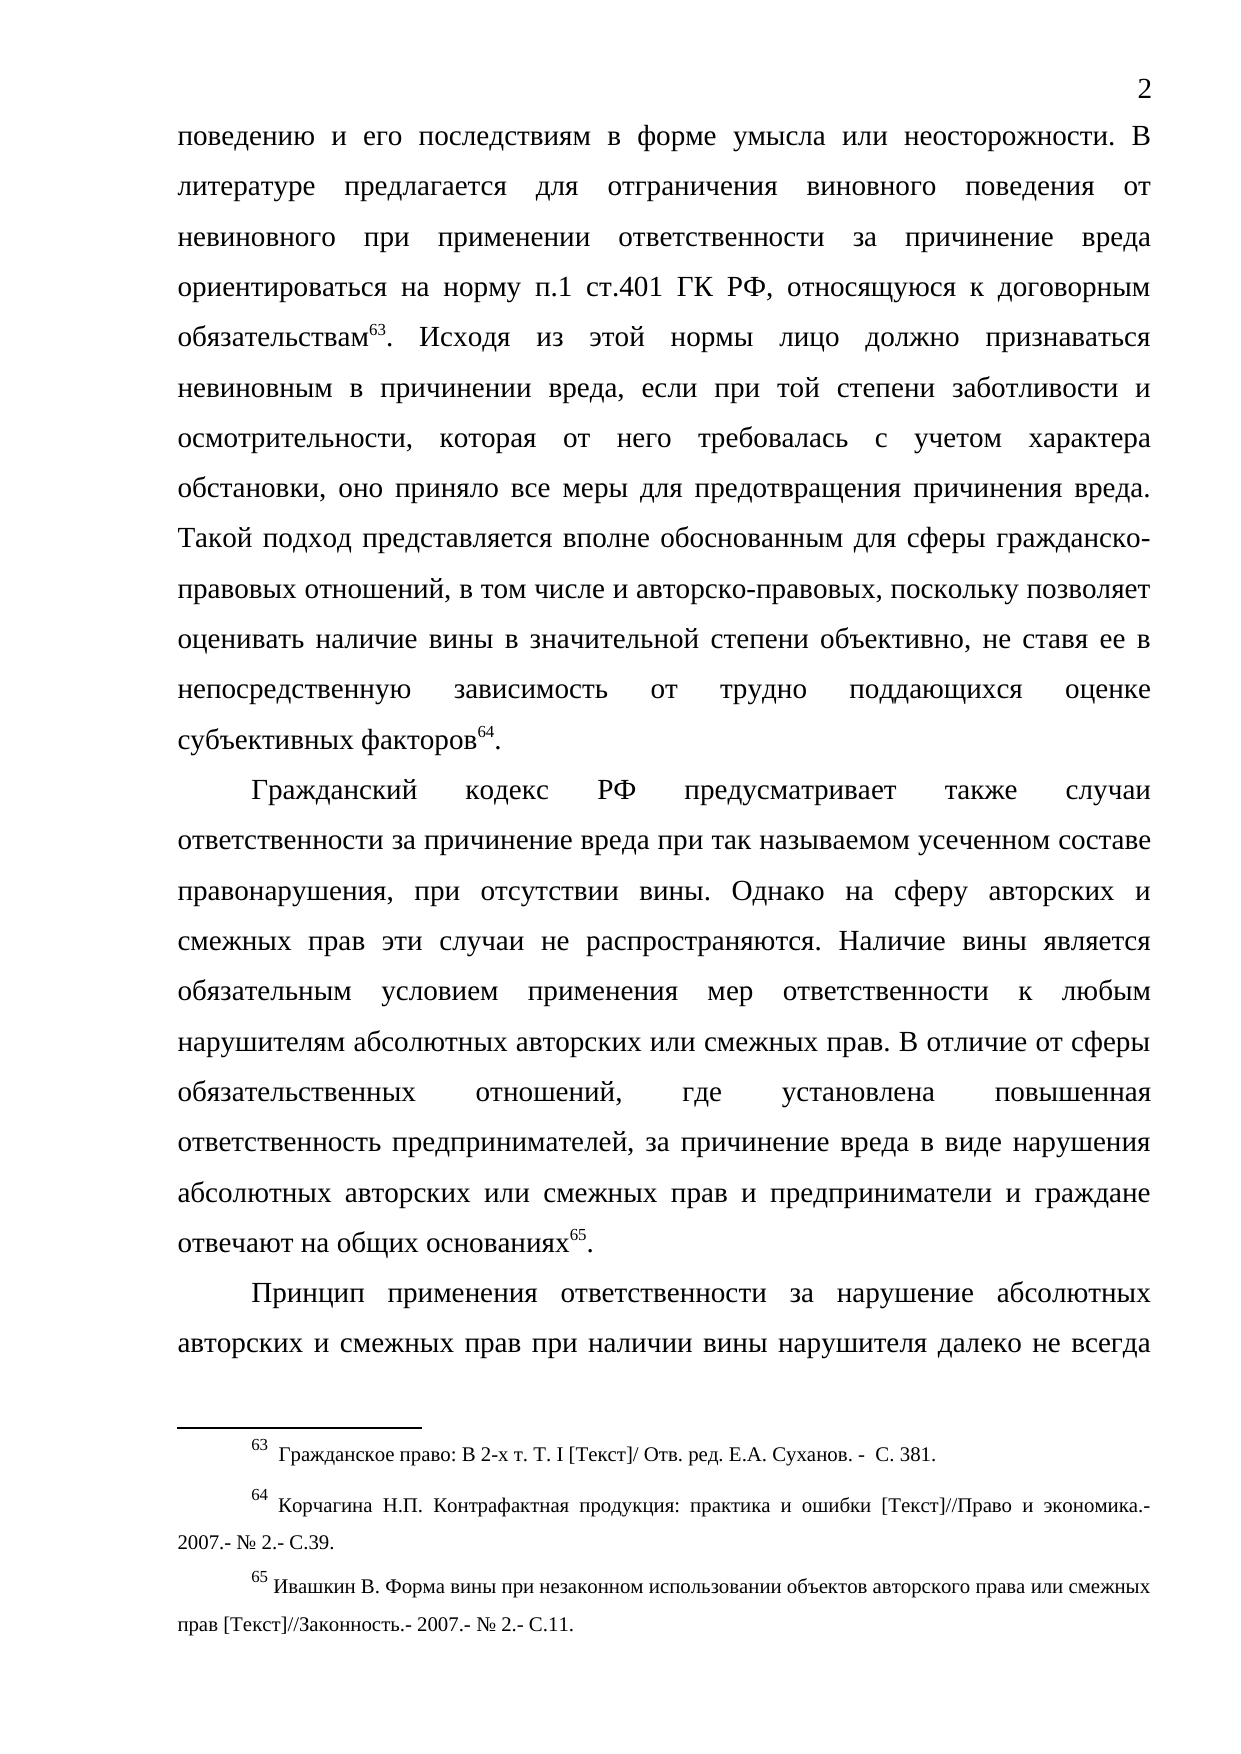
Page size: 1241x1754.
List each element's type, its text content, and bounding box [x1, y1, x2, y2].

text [177, 1275, 1152, 1359]
text Гражданский кодекс РФ предусматривает также случаи ответственности за причинение вреда при так называемом усеченном составе правонарушения, при отсутствии вины. Однако на сферу авторских и смежных прав эти случаи не распространяются. Наличие вины является обязательным условием применения мер ответственности к любым нарушителям абсолютных авторских или смежных прав. В отличие от сферы обязательственных отношений, где установлена повышенная ответственность предпринимателей, за причинение вреда в виде нарушения абсолютных авторских или смежных прав и предприниматели и граждане отвечают на общих основаниях. [177, 772, 1152, 1258]
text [177, 118, 1152, 755]
